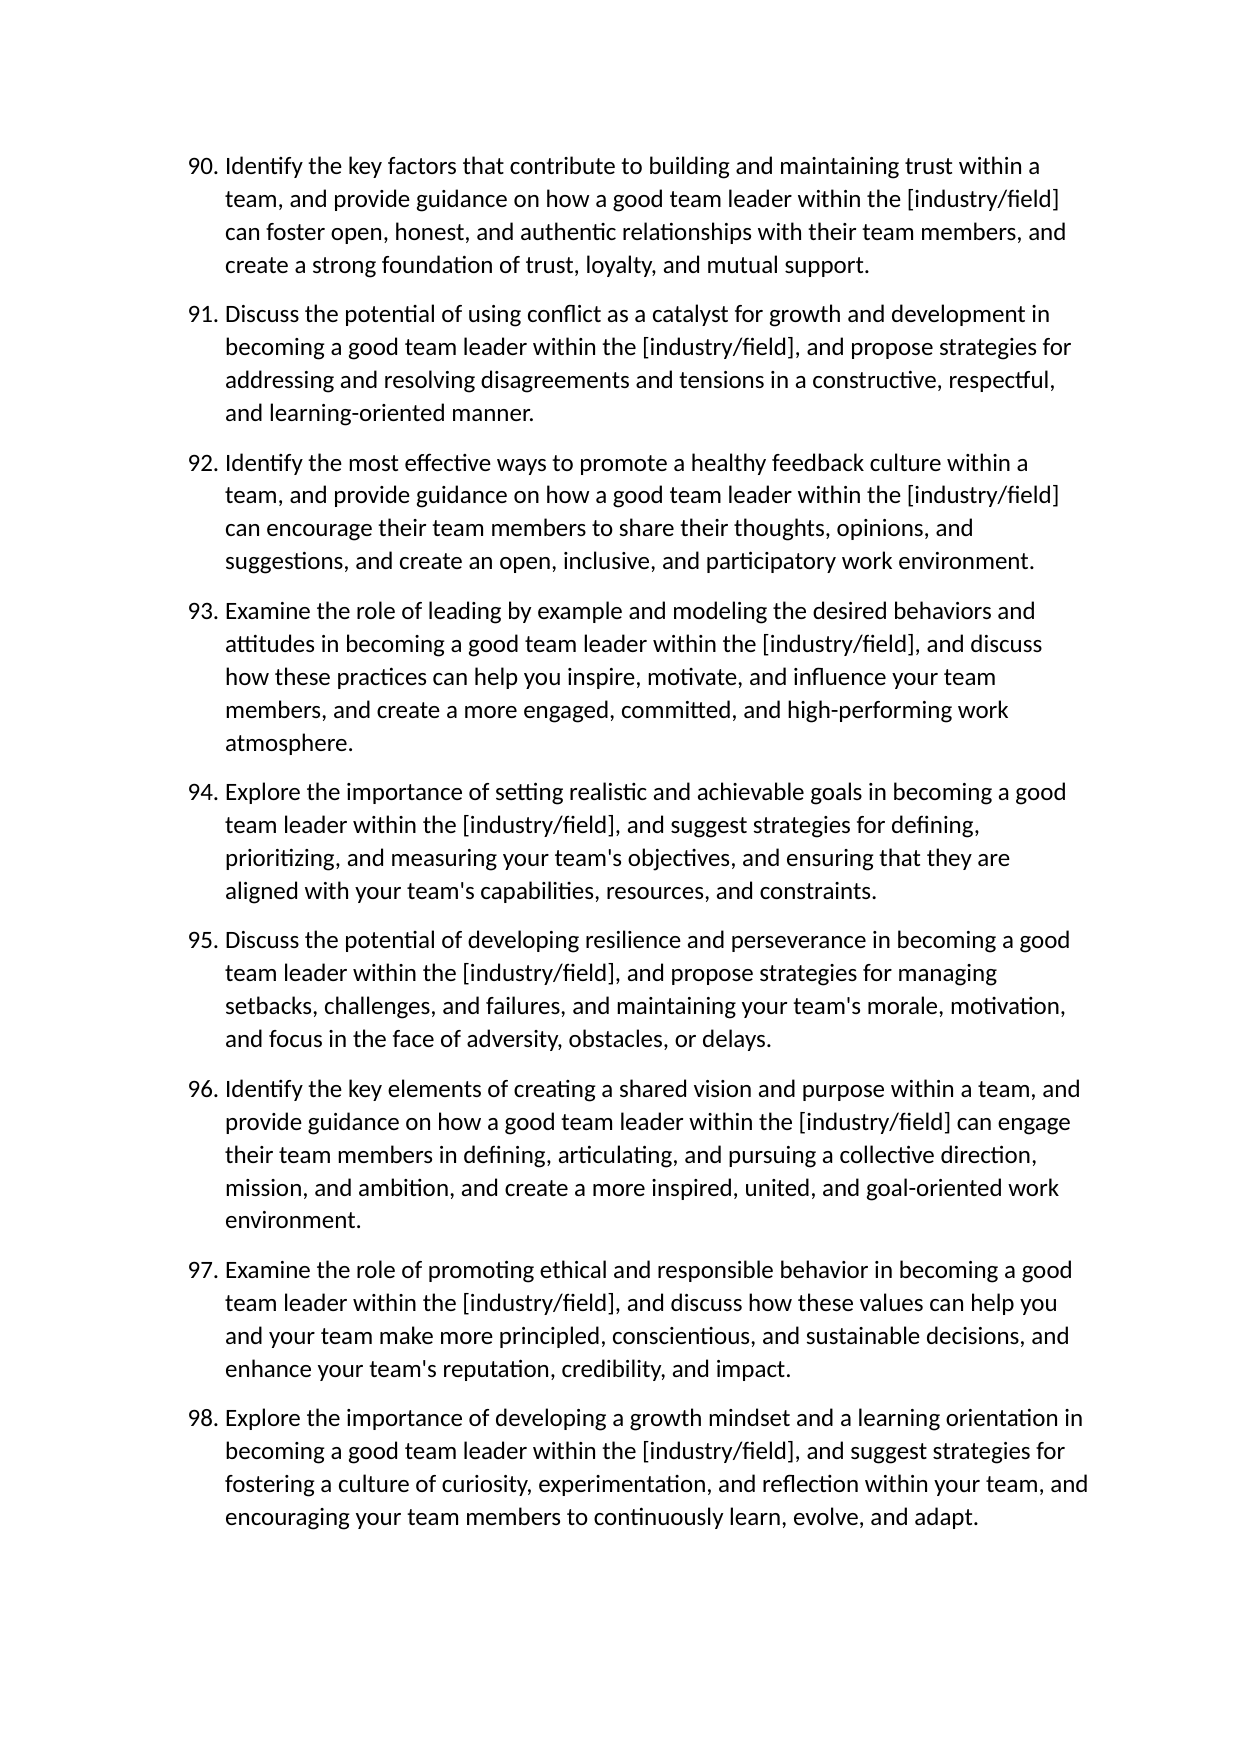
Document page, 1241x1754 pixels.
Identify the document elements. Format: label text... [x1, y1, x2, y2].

list Identify the key elements of creating a shared vision and purpose within a team, and provide guidance on how a good team leader within the [industry/field] can engage their team members in defining, articulating, and pursuing a collective direction, mission, and ambition, and create a more inspired, united, and goal-oriented work environment. [187, 1073, 1090, 1235]
list Discuss the potential of developing resilience and perseverance in becoming a good team leader within the [industry/field], and propose strategies for managing setbacks, challenges, and failures, and maintaining your team's morale, motivation, and focus in the face of adversity, obstacles, or delays. [187, 924, 1090, 1054]
list Identify the key factors that contribute to building and maintaining trust within a team, and provide guidance on how a good team leader within the [industry/field] can foster open, honest, and authentic relationships with their team members, and create a strong foundation of trust, loyalty, and mutual support. [187, 150, 1090, 279]
list Examine the role of promoting ethical and responsible behavior in becoming a good team leader within the [industry/field], and discuss how these values can help you and your team make more principled, conscientious, and sustainable decisions, and enhance your team's reputation, credibility, and impact. [187, 1254, 1090, 1383]
list Explore the importance of setting realistic and achievable goals in becoming a good team leader within the [industry/field], and suggest strategies for defining, prioritizing, and measuring your team's objectives, and ensuring that they are aligned with your team's capabilities, resources, and constraints. [187, 776, 1090, 906]
list Discuss the potential of using conflict as a catalyst for growth and development in becoming a good team leader within the [industry/field], and propose strategies for addressing and resolving disagreements and tensions in a constructive, respectful, and learning-oriented manner. [187, 298, 1090, 428]
list Examine the role of leading by example and modeling the desired behaviors and attitudes in becoming a good team leader within the [industry/field], and discuss how these practices can help you inspire, motivate, and influence your team members, and create a more engaged, committed, and high-performing work atmosphere. [187, 595, 1090, 757]
list Explore the importance of developing a growth mindset and a learning orientation in becoming a good team leader within the [industry/field], and suggest strategies for fostering a culture of curiosity, experimentation, and reflection within your team, and encouraging your team members to continuously learn, evolve, and adapt. [187, 1402, 1090, 1532]
list Identify the most effective ways to promote a healthy feedback culture within a team, and provide guidance on how a good team leader within the [industry/field] can encourage their team members to share their thoughts, opinions, and suggestions, and create an open, inclusive, and participatory work environment. [187, 447, 1090, 576]
